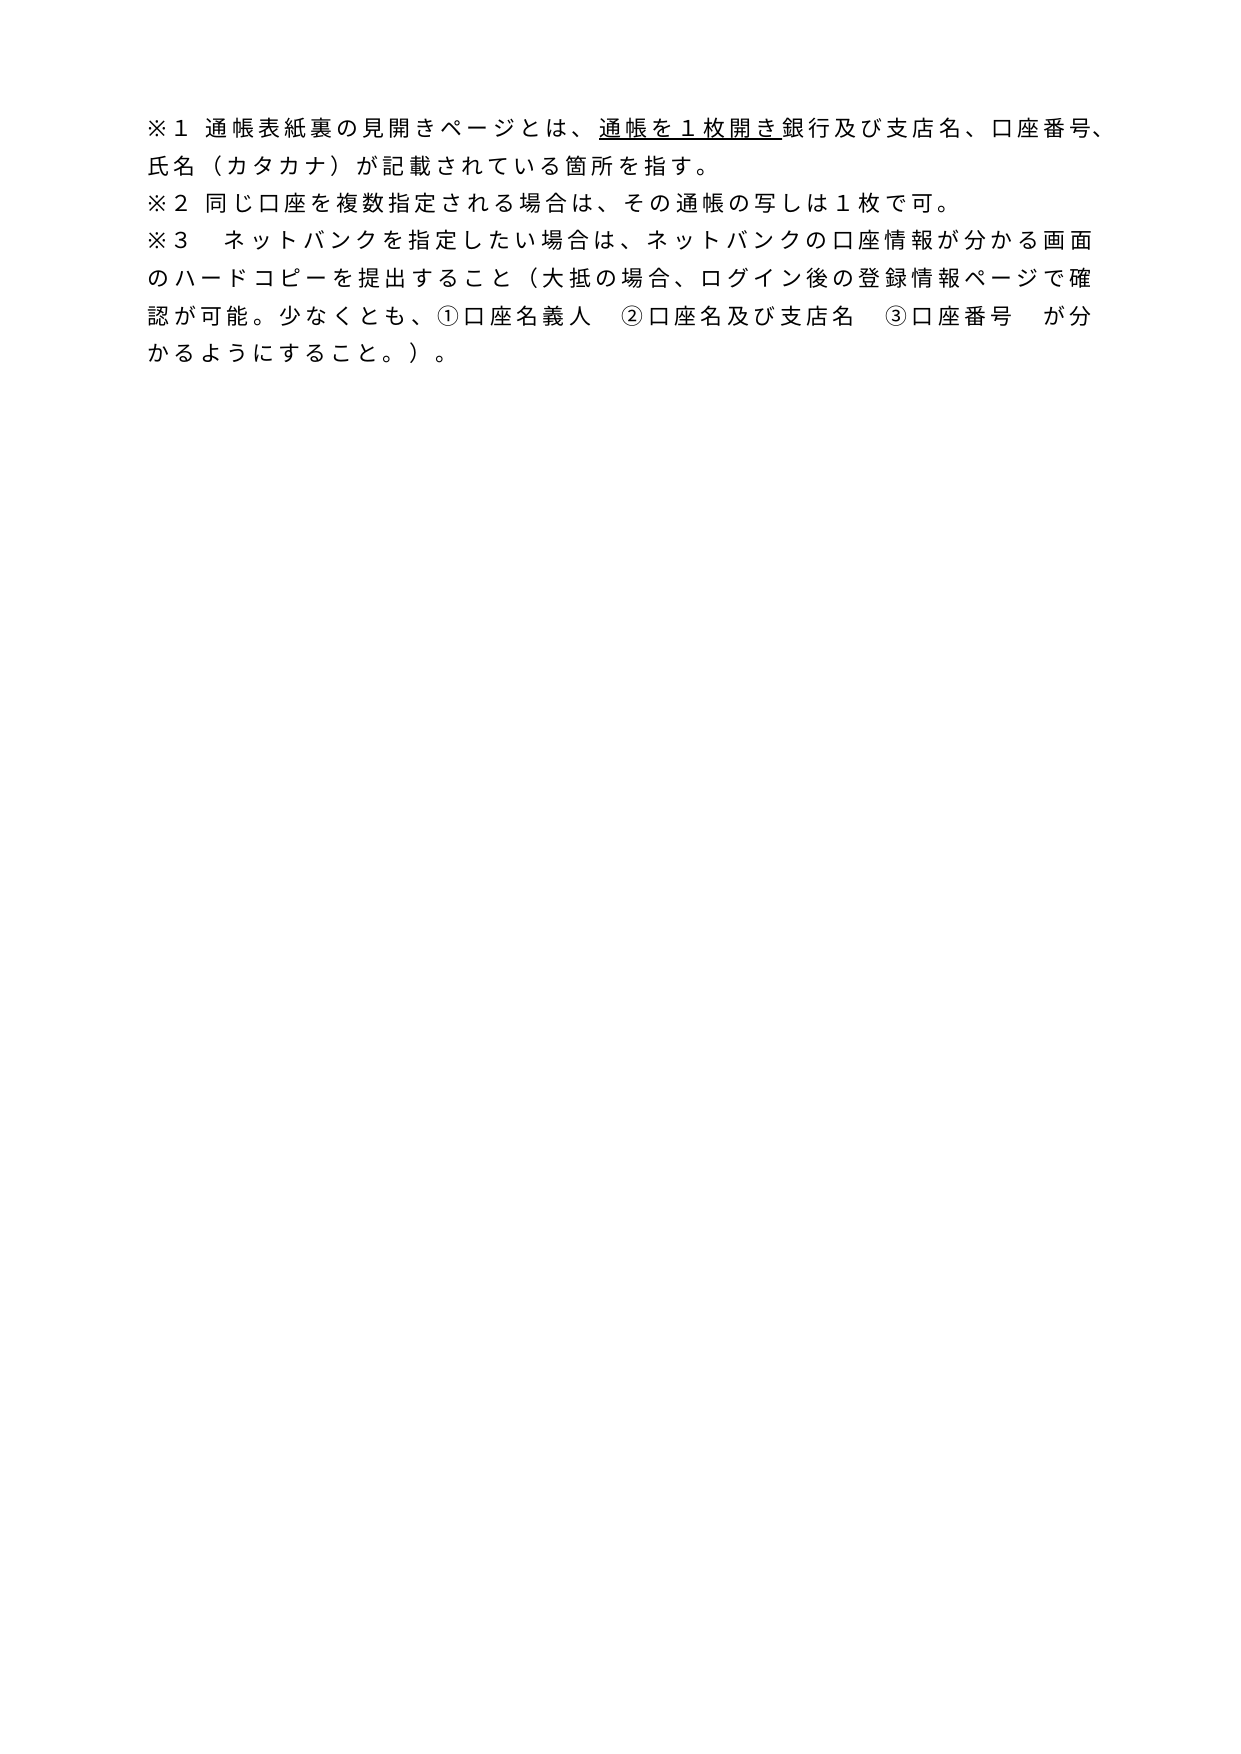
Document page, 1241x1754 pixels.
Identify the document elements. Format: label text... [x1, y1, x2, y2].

text ※１ 通帳表紙裏の見開きページとは、通帳を１枚開き銀行及び支店名、口座番号、氏名（カタカナ）が記載されている箇所を指す。 [148, 108, 1092, 183]
text ※２ 同じ口座を複数指定される場合は、その通帳の写しは１枚で可。 [148, 183, 1092, 221]
text ※３ ネットバンクを指定したい場合は、ネットバンクの口座情報が分かる画面のハードコピーを提出すること（大抵の場合、ログイン後の登録情報ページで確認が可能。少なくとも、①口座名義人 ②口座名及び支店名 ③口座番号 が分かるようにすること。）。 [148, 221, 1092, 371]
